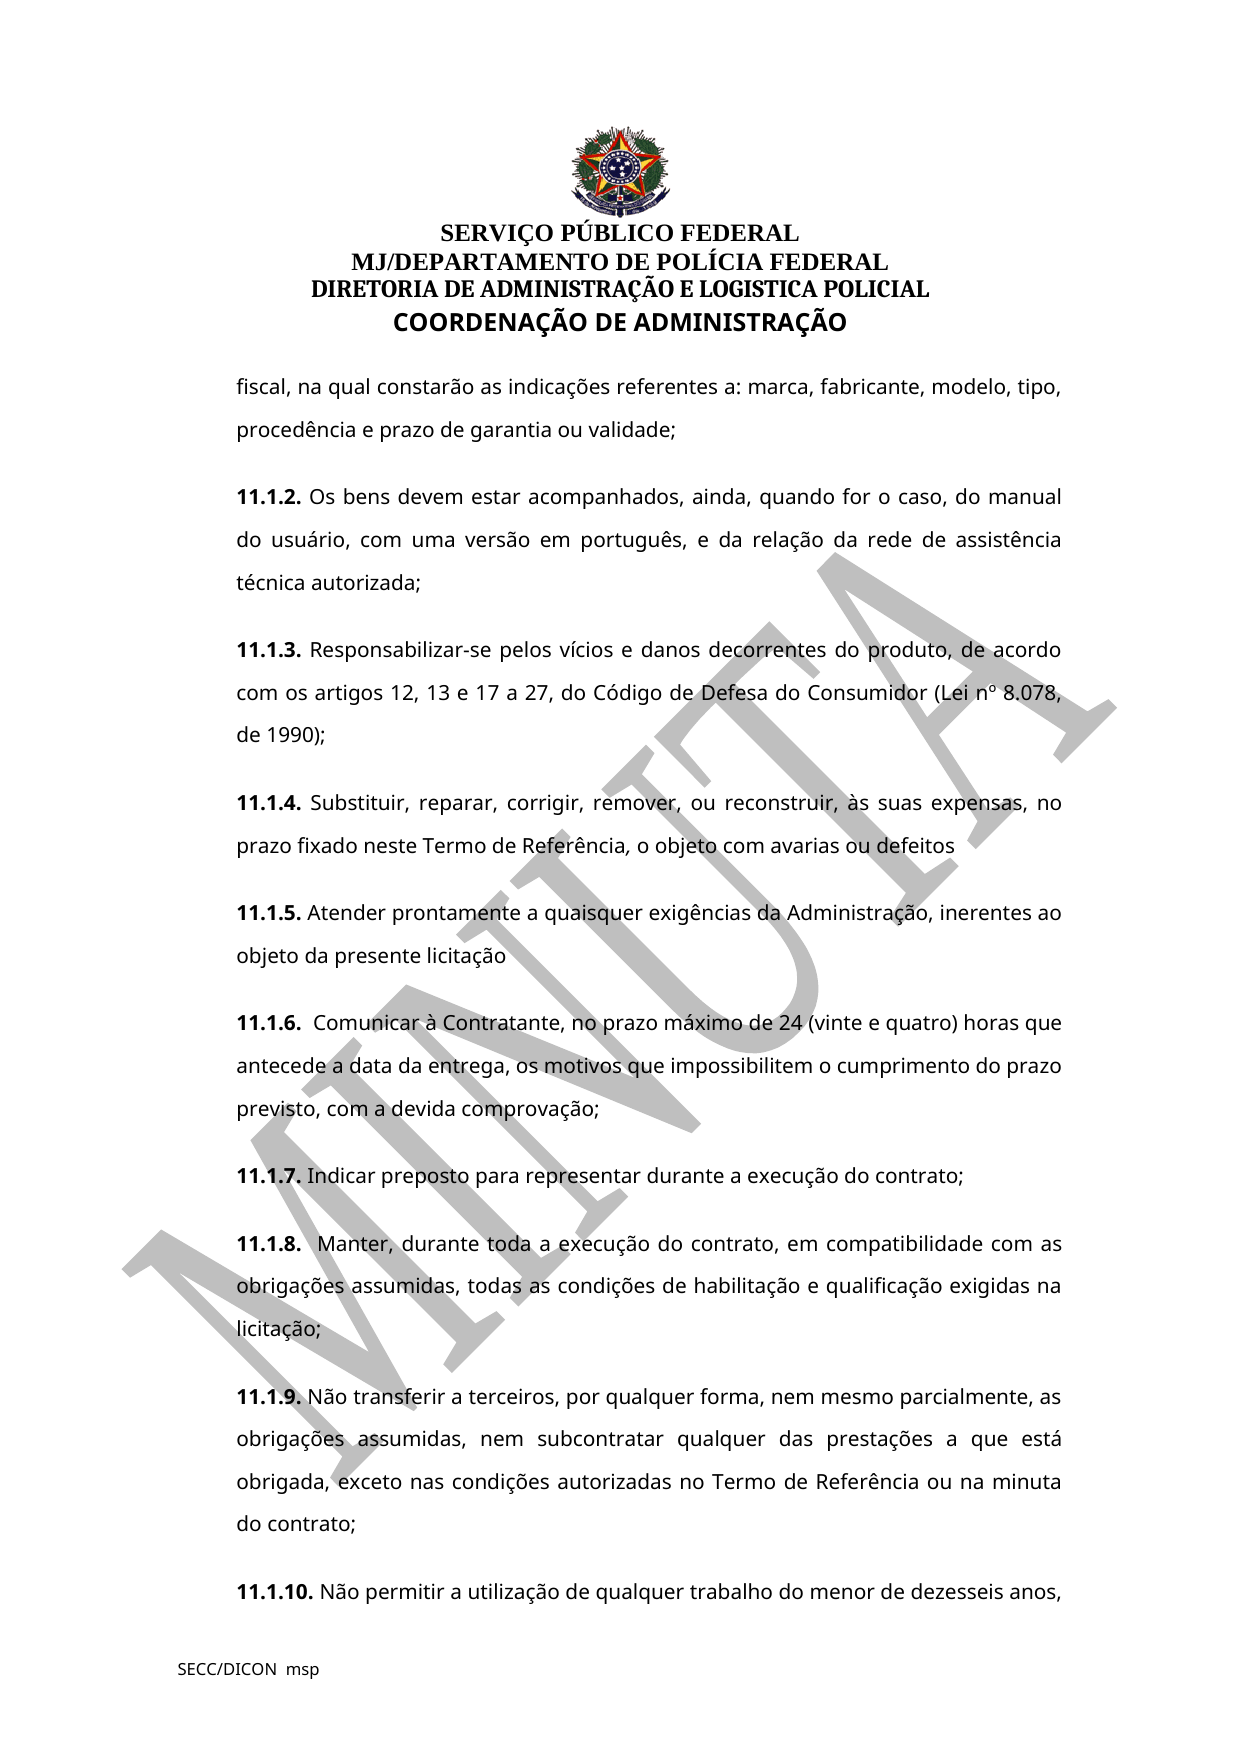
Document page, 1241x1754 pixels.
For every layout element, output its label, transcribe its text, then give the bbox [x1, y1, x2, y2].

text 11.1.4. Substituir, reparar, corrigir, remover, ou reconstruir, às suas expensas, no prazo fixado neste Termo de Referência, o objeto com avarias ou defeitos [236, 788, 1063, 859]
text 11.1.2. Os bens devem estar acompanhados, ainda, quando for o caso, do manual do usuário, com uma versão em português, e da relação da rede de assistência técnica autorizada; [236, 482, 1063, 596]
text 11.1.9. Não transferir a terceiros, por qualquer forma, nem mesmo parcialmente, as obrigações assumidas, nem subcontratar qualquer das prestações a que está obrigada, exceto nas condições autorizadas no Termo de Referência ou na minuta do contrato; [236, 1382, 1063, 1538]
text 11.1.8. Manter, durante toda a execução do contrato, em compatibilidade com as obrigações assumidas, todas as condições de habilitação e qualificação exigidas na licitação; [236, 1229, 1063, 1343]
text 11.1.5. Atender prontamente a quaisquer exigências da Administração, inerentes ao objeto da presente licitação [236, 898, 1063, 969]
text 11.1.3. Responsabilizar-se pelos vícios e danos decorrentes do produto, de acordo com os artigos 12, 13 e 17 a 27, do Código de Defesa do Consumidor (Lei nº 8.078, de 1990); [236, 635, 1063, 749]
text 11.1.7. Indicar preposto para representar durante a execução do contrato; [236, 1161, 1063, 1190]
picture [566, 123, 675, 218]
text 11.1.6. Comunicar à Contratante, no prazo máximo de 24 (vinte e quatro) horas que antecede a data da entrega, os motivos que impossibilitem o cumprimento do prazo previsto, com a devida comprovação; [236, 1008, 1063, 1122]
